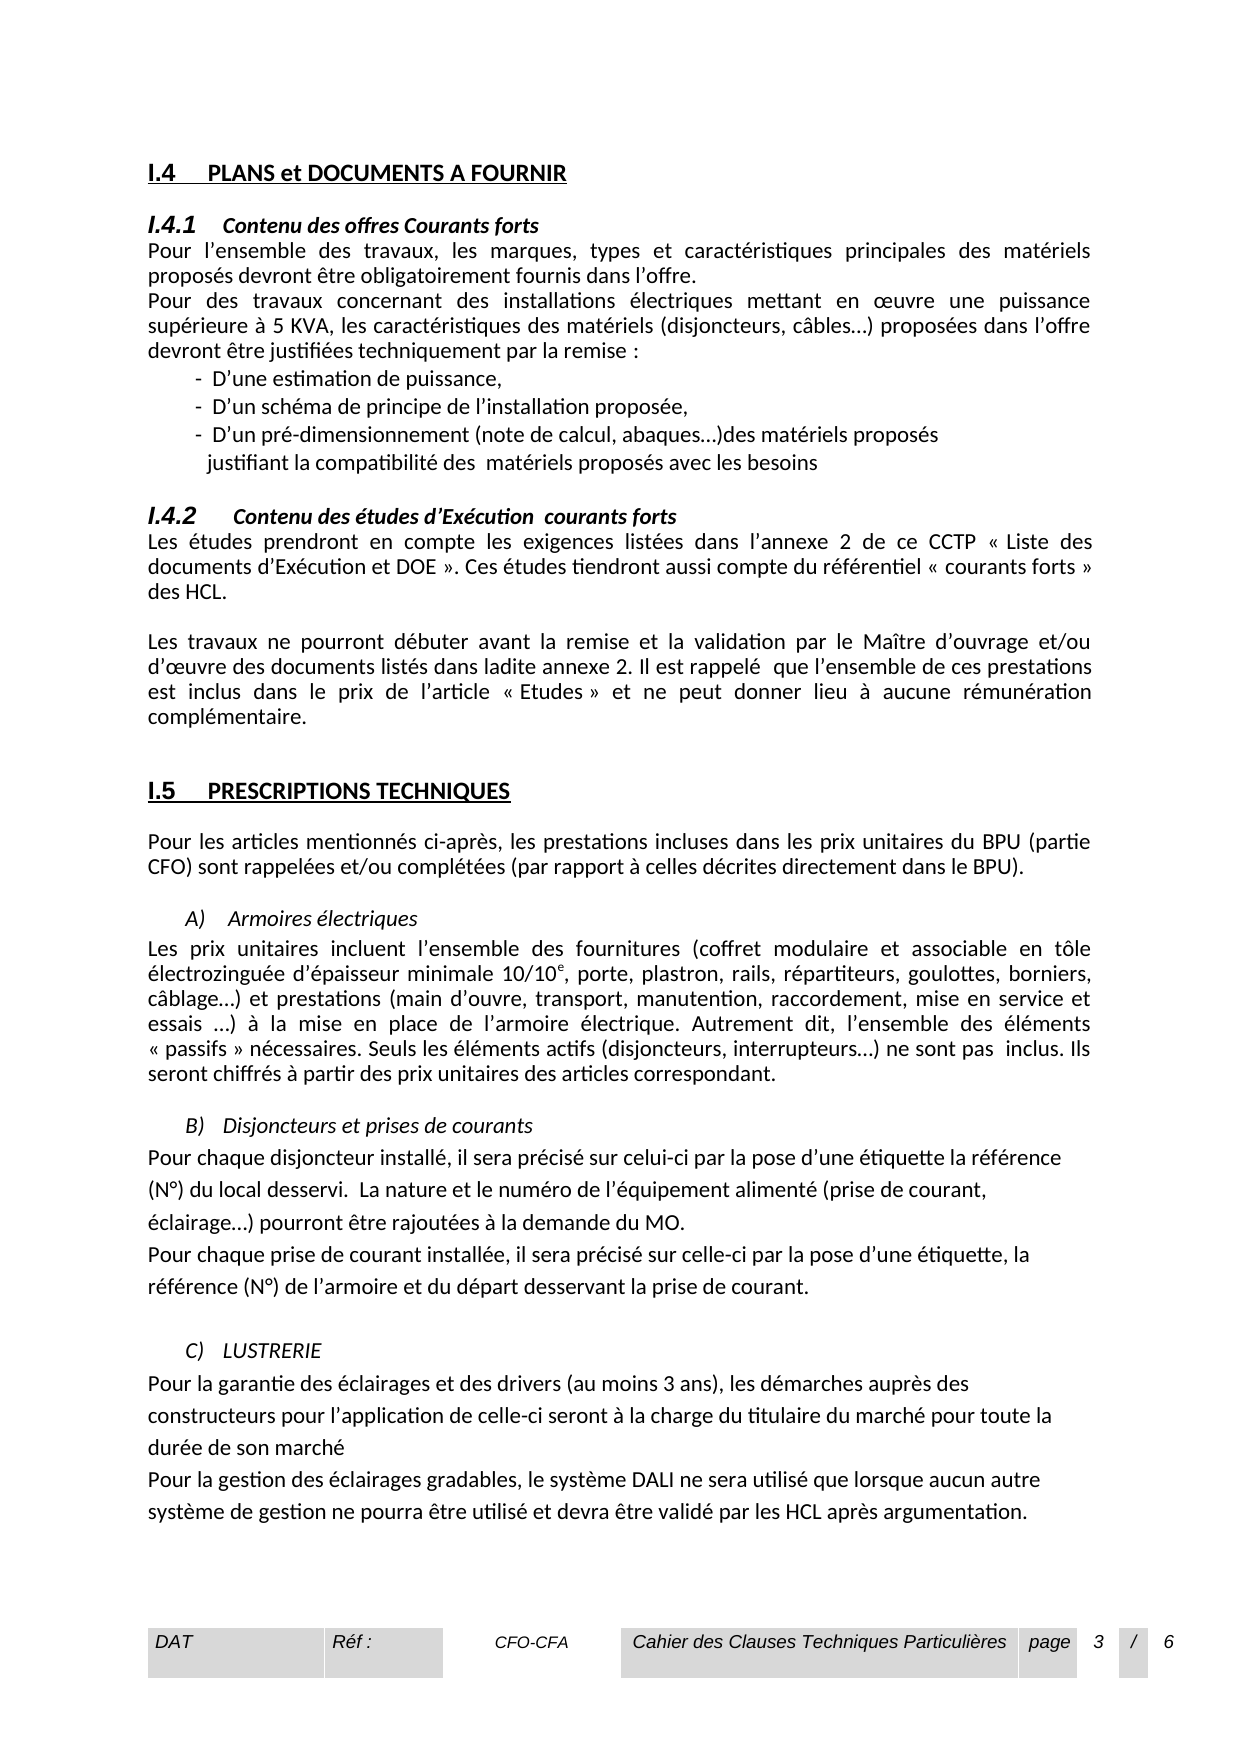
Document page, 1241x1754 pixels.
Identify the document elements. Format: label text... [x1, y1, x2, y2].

list Disjoncteurs et prises de courants [185, 1111, 1092, 1139]
text Pour la garantie des éclairages et des drivers (au moins 3 ans), les démarches auprès des constructeurs pour l’application de celle-ci seront à la charge du titulaire du marché pour toute la durée de son marché [148, 1369, 1092, 1461]
text Pour l’ensemble des travaux, les marques, types et caractéristiques principales des matériels proposés devront être obligatoirement fournis dans l’offre. [148, 239, 1092, 289]
text Pour des travaux concernant des installations électriques mettant en œuvre une puissance supérieure à 5 KVA, les caractéristiques des matériels (disjoncteurs, câbles…) proposées dans l’offre devront être justifiées techniquement par la remise : [148, 289, 1092, 364]
list D’une estimation de puissance, [195, 364, 1087, 392]
subtitle Contenu des études d’Exécution courants forts [148, 504, 1092, 529]
text Pour les articles mentionnés ci-après, les prestations incluses dans les prix unitaires du BPU (partie CFO) sont rappelées et/ou complétées (par rapport à celles décrites directement dans le BPU). [148, 829, 1092, 879]
subtitle PLANS et DOCUMENTS A FOURNIR [148, 161, 1092, 186]
text Pour chaque disjoncteur installé, il sera précisé sur celui-ci par la pose d’une étiquette la référence (N°) du local desservi. La nature et le numéro de l’équipement alimenté (prise de courant, éclairage…) pourront être rajoutées à la demande du MO. [148, 1143, 1092, 1236]
list D’un pré-dimensionnement (note de calcul, abaques…)des matériels proposés justifiant la compatibilité des matériels proposés avec les besoins [195, 420, 1022, 476]
text Les travaux ne pourront débuter avant la remise et la validation par le Maître d’ouvrage et/ou d’œuvre des documents listés dans ladite annexe 2. Il est rappelé que l’ensemble de ces prestations est inclus dans le prix de l’article « Etudes » et ne peut donner lieu à aucune rémunération complémentaire. [148, 604, 1092, 729]
text Pour la gestion des éclairages gradables, le système DALI ne sera utilisé que lorsque aucun autre système de gestion ne pourra être utilisé et devra être validé par les HCL après argumentation. [148, 1465, 1092, 1526]
text Pour chaque prise de courant installée, il sera précisé sur celle-ci par la pose d’une étiquette, la référence (N°) de l’armoire et du départ desservant la prise de courant. [148, 1240, 1092, 1300]
text Les études prendront en compte les exigences listées dans l’annexe 2 de ce CCTP « Liste des documents d’Exécution et DOE ». Ces études tiendront aussi compte du référentiel « courants forts » des HCL. [148, 529, 1092, 604]
text Les prix unitaires incluent l’ensemble des fournitures (coffret modulaire et associable en tôle électrozinguée d’épaisseur minimale 10/10e, porte, plastron, rails, répartiteurs, goulottes, borniers, câblage…) et prestations (main d’ouvre, transport, manutention, raccordement, mise en service et essais …) à la mise en place de l’armoire électrique. Autrement dit, l’ensemble des éléments « passifs » nécessaires. Seuls les éléments actifs (disjoncteurs, interrupteurs…) ne sont pas inclus. Ils seront chiffrés à partir des prix unitaires des articles correspondant. [148, 936, 1092, 1086]
subtitle PRESCRIPTIONS TECHNIQUES [148, 779, 1092, 804]
list LUSTRERIE [185, 1337, 1092, 1364]
subtitle Contenu des offres Courants forts [148, 214, 1092, 239]
list D’un schéma de principe de l’installation proposée, [195, 392, 1022, 420]
list Armoires électriques [185, 904, 1092, 932]
